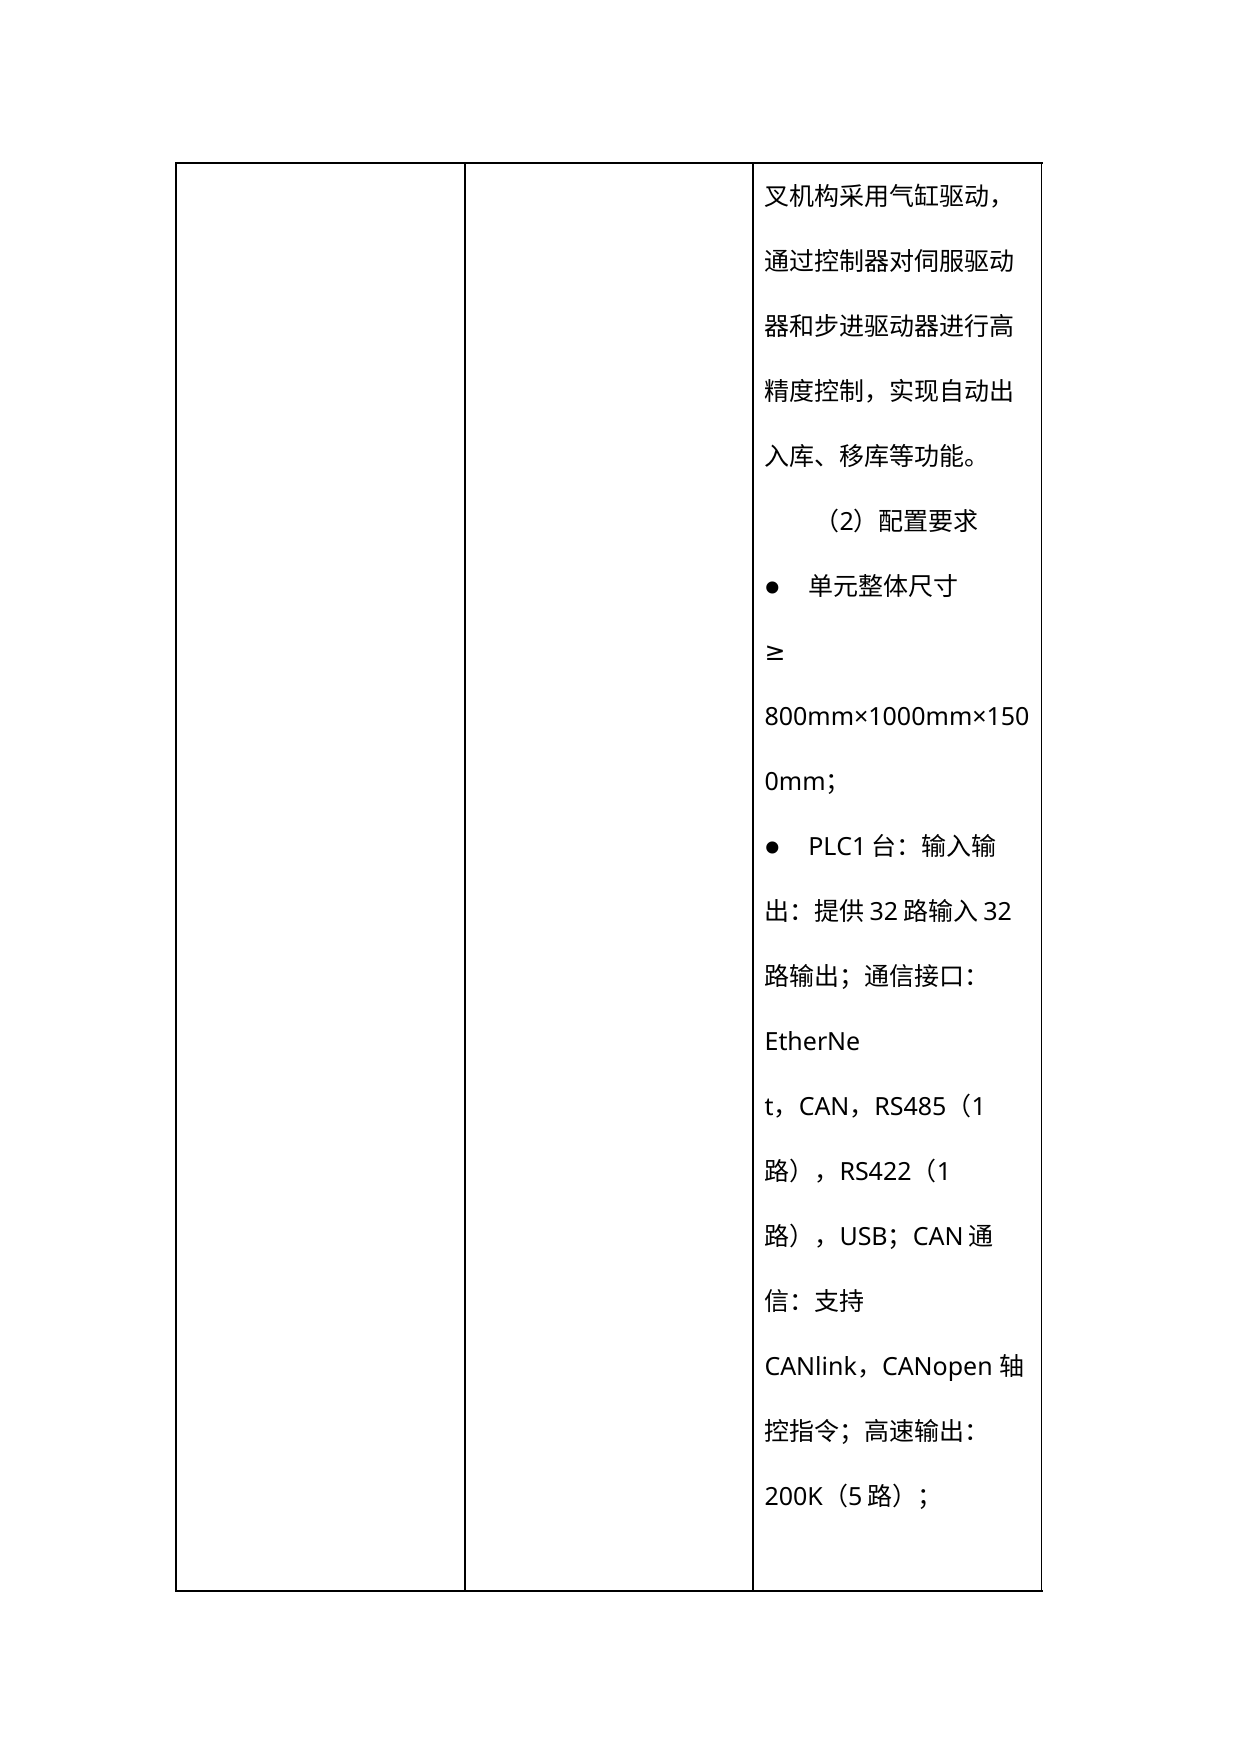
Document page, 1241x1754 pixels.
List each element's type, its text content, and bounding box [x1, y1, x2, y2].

table_cell [177, 164, 464, 1590]
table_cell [754, 164, 1041, 1590]
table_cell 1 [466, 164, 752, 1590]
